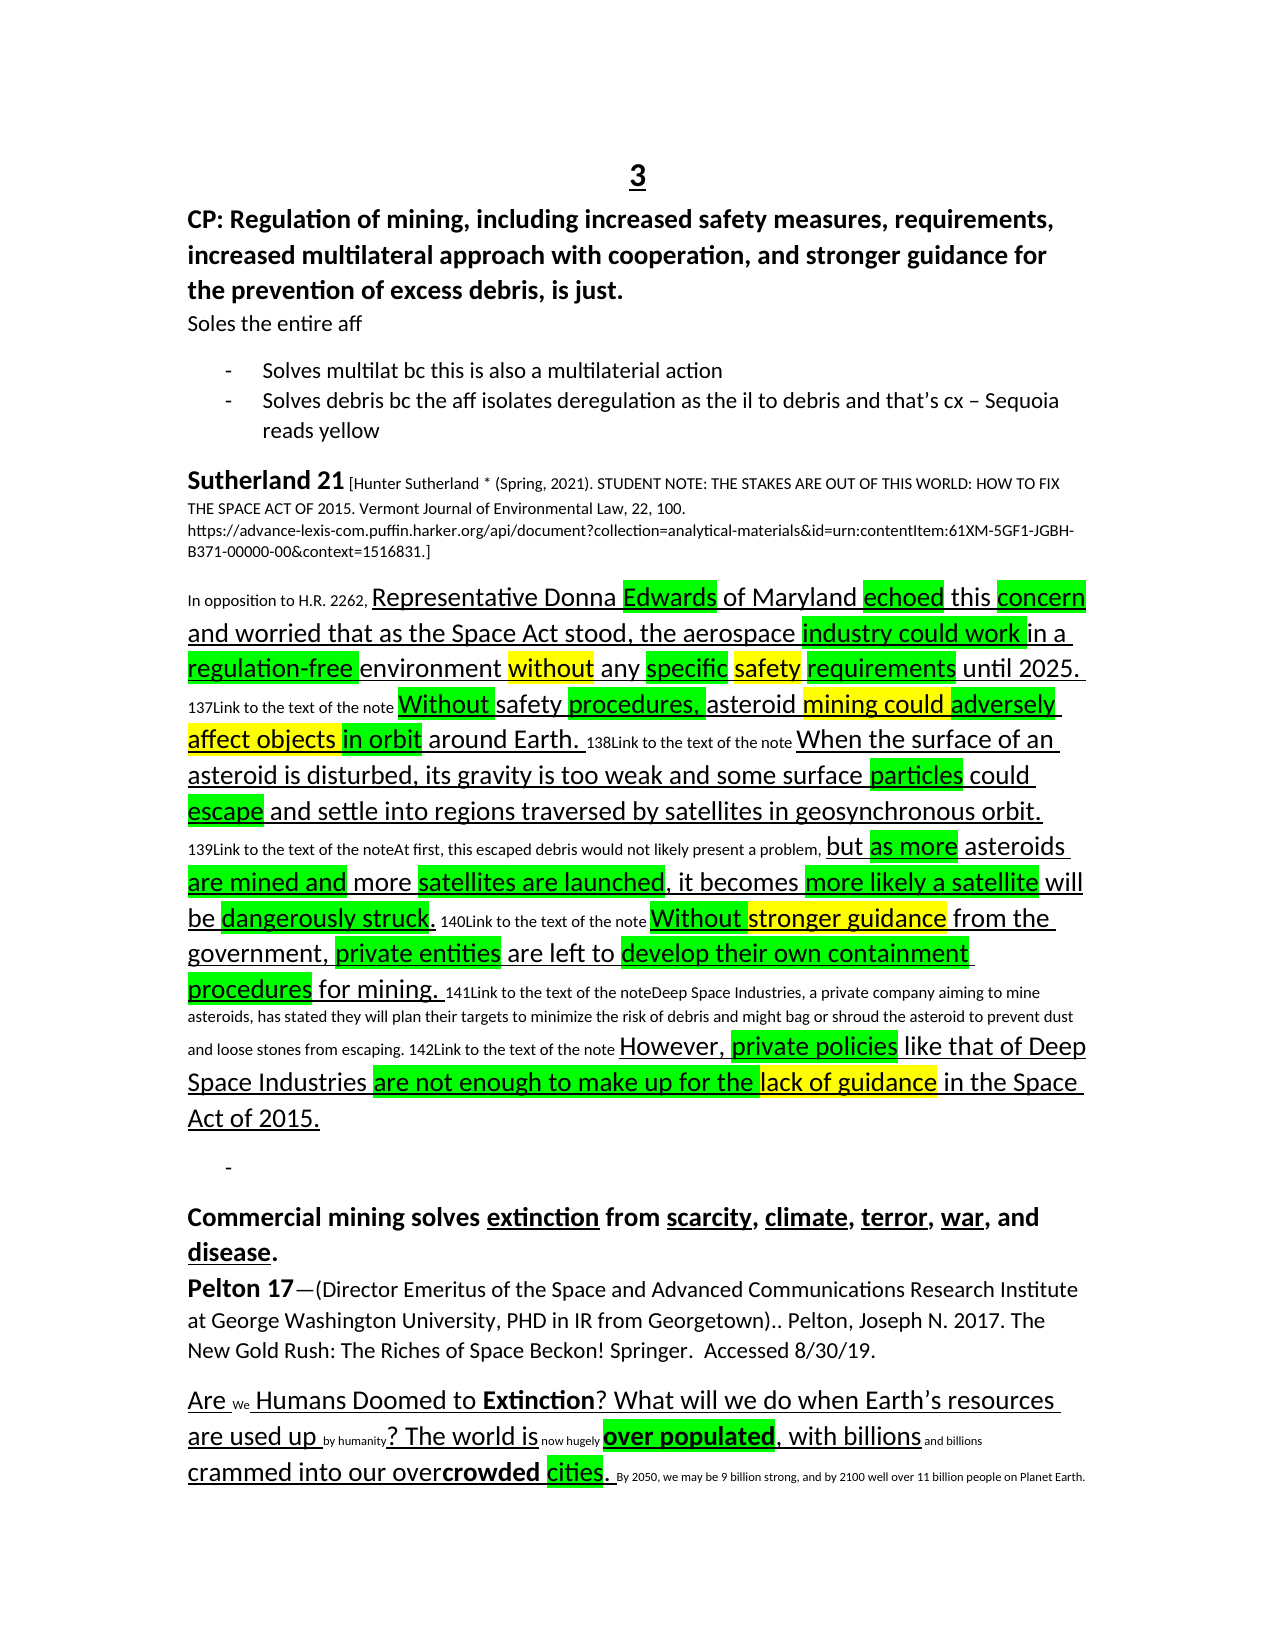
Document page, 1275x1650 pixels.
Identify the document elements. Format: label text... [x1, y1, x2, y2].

list Solves multilat bc this is also a multilaterial action [225, 356, 1087, 384]
subtitle CP: Regulation of mining, including increased safety measures, requirements, increased multilateral approach with cooperation, and stronger guidance for the prevention of excess debris, is just. [187, 202, 1087, 307]
subtitle 3 [187, 154, 1087, 195]
text In opposition to H.R. 2262, Representative Donna Edwards of Maryland echoed this concern and worried that as the Space Act stood, the aerospace industry could work in a regulation-free environment without any specific safety requirements until 2025. 137Link to the text of the note Without safety procedures, asteroid mining could adversely affect objects in orbit around Earth. 138Link to the text of the note When the surface of an asteroid is disturbed, its gravity is too weak and some surface particles could escape and settle into regions traversed by satellites in geosynchronous orbit. 139Link to the text of the noteAt first, this escaped debris would not likely present a problem, but as more asteroids are mined and more satellites are launched, it becomes more likely a satellite will be dangerously struck. 140Link to the text of the note Without stronger guidance from the government, private entities are left to develop their own containment procedures for mining. 141Link to the text of the noteDeep Space Industries, a private company aiming to mine asteroids, has stated they will plan their targets to minimize the risk of debris and might bag or shroud the asteroid to prevent dust and loose stones from escaping. 142Link to the text of the note However, private policies like that of Deep Space Industries are not enough to make up for the lack of guidance in the Space Act of 2015. [187, 580, 1087, 1134]
list Solves debris bc the aff isolates deregulation as the il to debris and that’s cx – Sequoia reads yellow [225, 386, 1087, 444]
text Pelton 17—(Director Emeritus of the Space and Advanced Communications Research Institute at George Washington University, PHD in IR from Georgetown).. Pelton, Joseph N. 2017. The New Gold Rush: The Riches of Space Beckon! Springer. Accessed 8/30/19. [187, 1271, 1087, 1365]
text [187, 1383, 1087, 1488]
subtitle Commercial mining solves extinction from scarcity, climate, terror, war, and disease. [187, 1200, 1087, 1269]
text Soles the entire aff [187, 309, 1087, 337]
text Sutherland 21 [Hunter Sutherland * (Spring, 2021). STUDENT NOTE: THE STAKES ARE OUT OF THIS WORLD: HOW TO FIX THE SPACE ACT OF 2015. Vermont Journal of Environmental Law, 22, 100. https://advance-lexis-com.puffin.harker.org/api/document?collection=analytical-materials&id=urn:contentItem:61XM-5GF1-JGBH-B371-00000-00&context=1516831.] [187, 463, 1087, 562]
